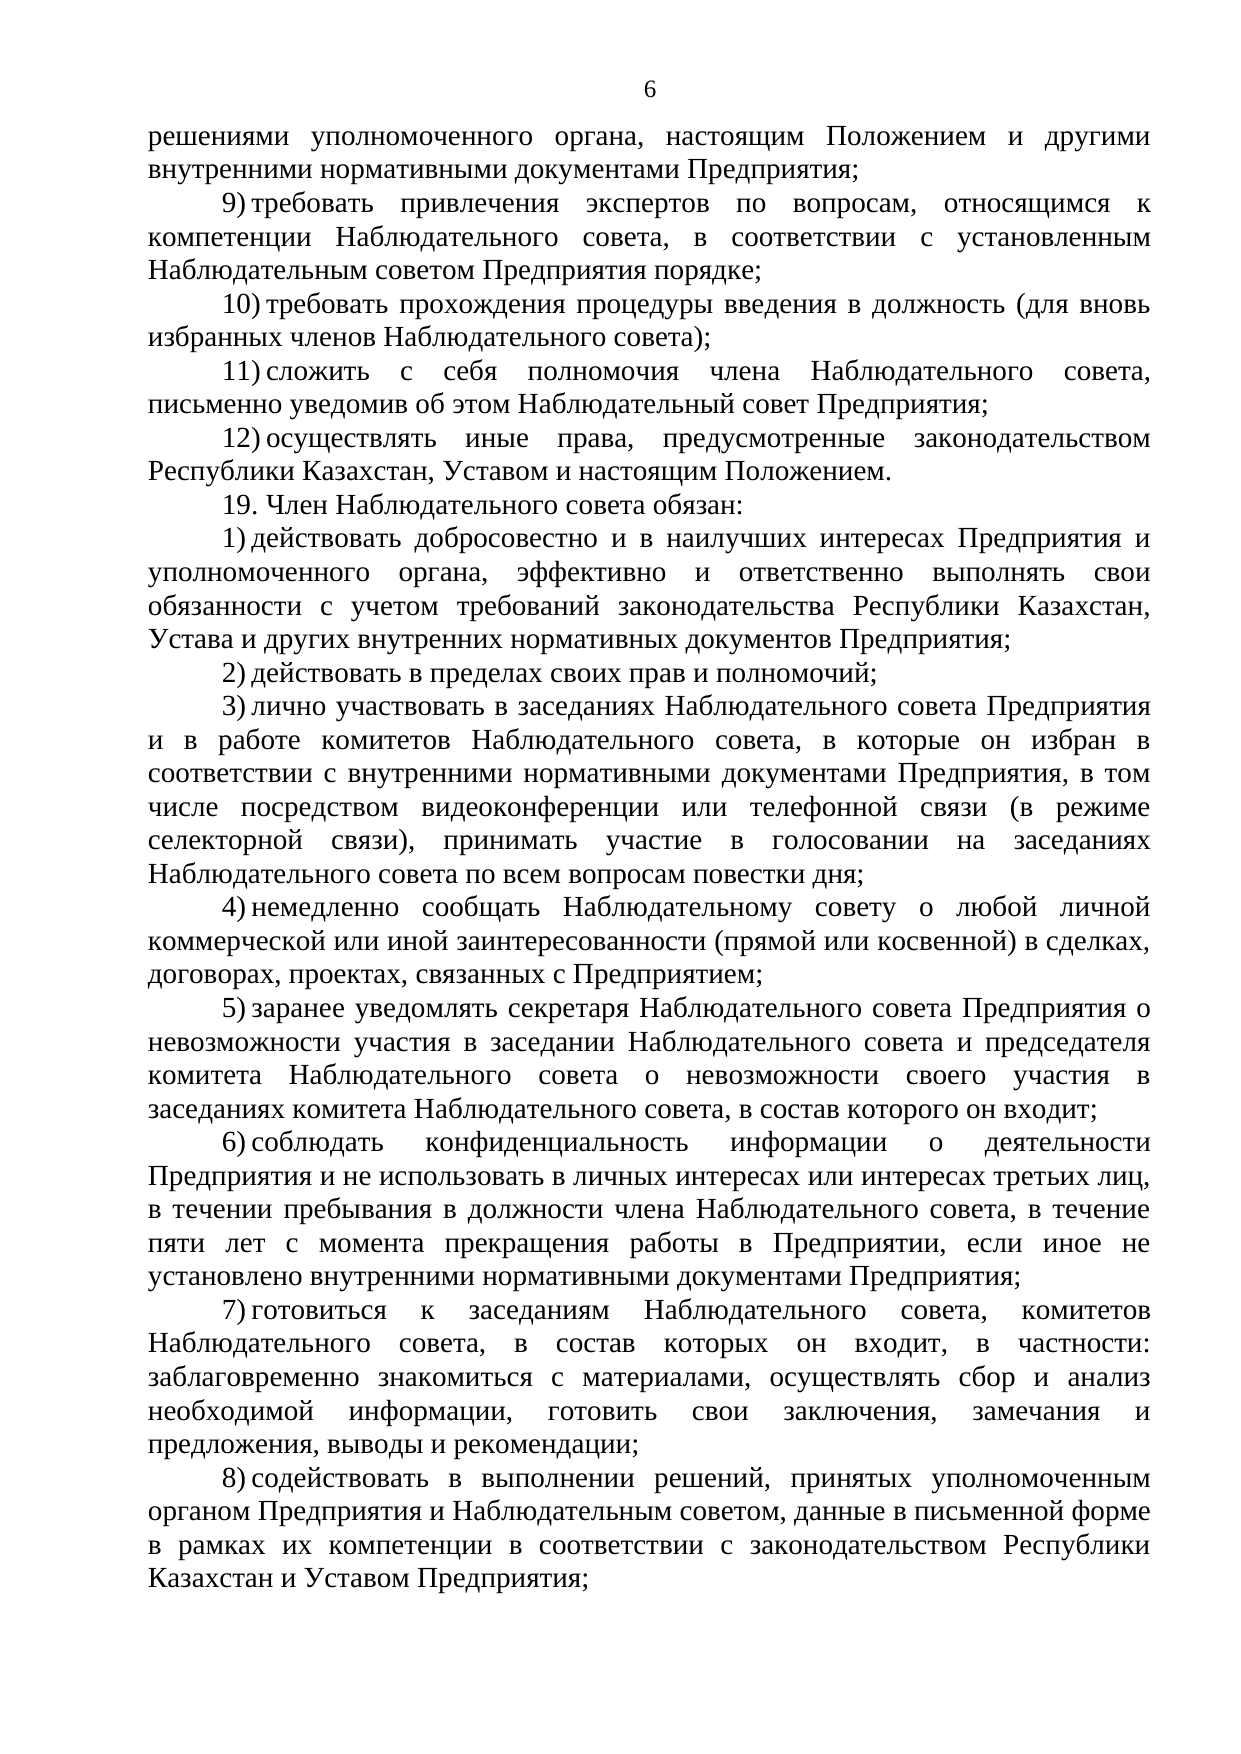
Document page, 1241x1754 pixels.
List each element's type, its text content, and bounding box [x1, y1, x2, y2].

list действовать в пределах своих прав и полномочий; [148, 655, 1152, 688]
list действовать добросовестно и в наилучших интересах Предприятия и уполномоченного органа, эффективно и ответственно выполнять свои обязанности с учетом требований законодательства Республики Казахстан, Устава и других внутренних нормативных документов Предприятия; [148, 521, 1152, 655]
list соблюдать конфиденциальность информации о деятельности Предприятия и не использовать в личных интересах или интересах третьих лиц, в течении пребывания в должности члена Наблюдательного совета, в течение пяти лет с момента прекращения работы в Предприятии, если иное не установлено внутренними нормативными документами Предприятия; [148, 1124, 1152, 1292]
list заранее уведомлять секретаря Наблюдательного совета Предприятия о невозможности участия в заседании Наблюдательного совета и председателя комитета Наблюдательного совета о невозможности своего участия в заседаниях комитета Наблюдательного совета, в состав которого он входит; [148, 990, 1152, 1124]
list лично участвовать в заседаниях Наблюдательного совета Предприятия и в работе комитетов Наблюдательного совета, в которые он избран в соответствии с внутренними нормативными документами Предприятия, в том числе посредством видеоконференции или телефонной связи (в режиме селекторной связи), принимать участие в голосовании на заседаниях Наблюдательного совета по всем вопросам повестки дня; [148, 688, 1152, 889]
list требовать привлечения экспертов по вопросам, относящимся к компетенции Наблюдательного совета, в соответствии с установленным Наблюдательным советом Предприятия порядке; [148, 185, 1152, 286]
list немедленно сообщать Наблюдательному совету о любой личной коммерческой или иной заинтересованности (прямой или косвенной) в сделках, договорах, проектах, связанных с Предприятием; [148, 889, 1152, 990]
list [148, 118, 1152, 185]
list осуществлять иные права, предусмотренные законодательством Республики Казахстан, Уставом и настоящим Положением. [148, 420, 1152, 487]
list требовать прохождения процедуры введения в должность (для вновь избранных членов Наблюдательного совета); [148, 286, 1152, 353]
list сложить с себя полномочия члена Наблюдательного совета, письменно уведомив об этом Наблюдательный совет Предприятия; [148, 353, 1152, 420]
list содействовать в выполнении решений, принятых уполномоченным органом Предприятия и Наблюдательным советом, данные в письменной форме в рамках их компетенции в соответствии с законодательством Республики Казахстан и Уставом Предприятия; [148, 1460, 1152, 1594]
list готовиться к заседаниям Наблюдательного совета, комитетов Наблюдательного совета, в состав которых он входит, в частности: заблаговременно знакомиться с материалами, осуществлять сбор и анализ необходимой информации, готовить свои заключения, замечания и предложения, выводы и рекомендации; [148, 1292, 1152, 1460]
list Член Наблюдательного совета обязан: [148, 487, 1152, 521]
